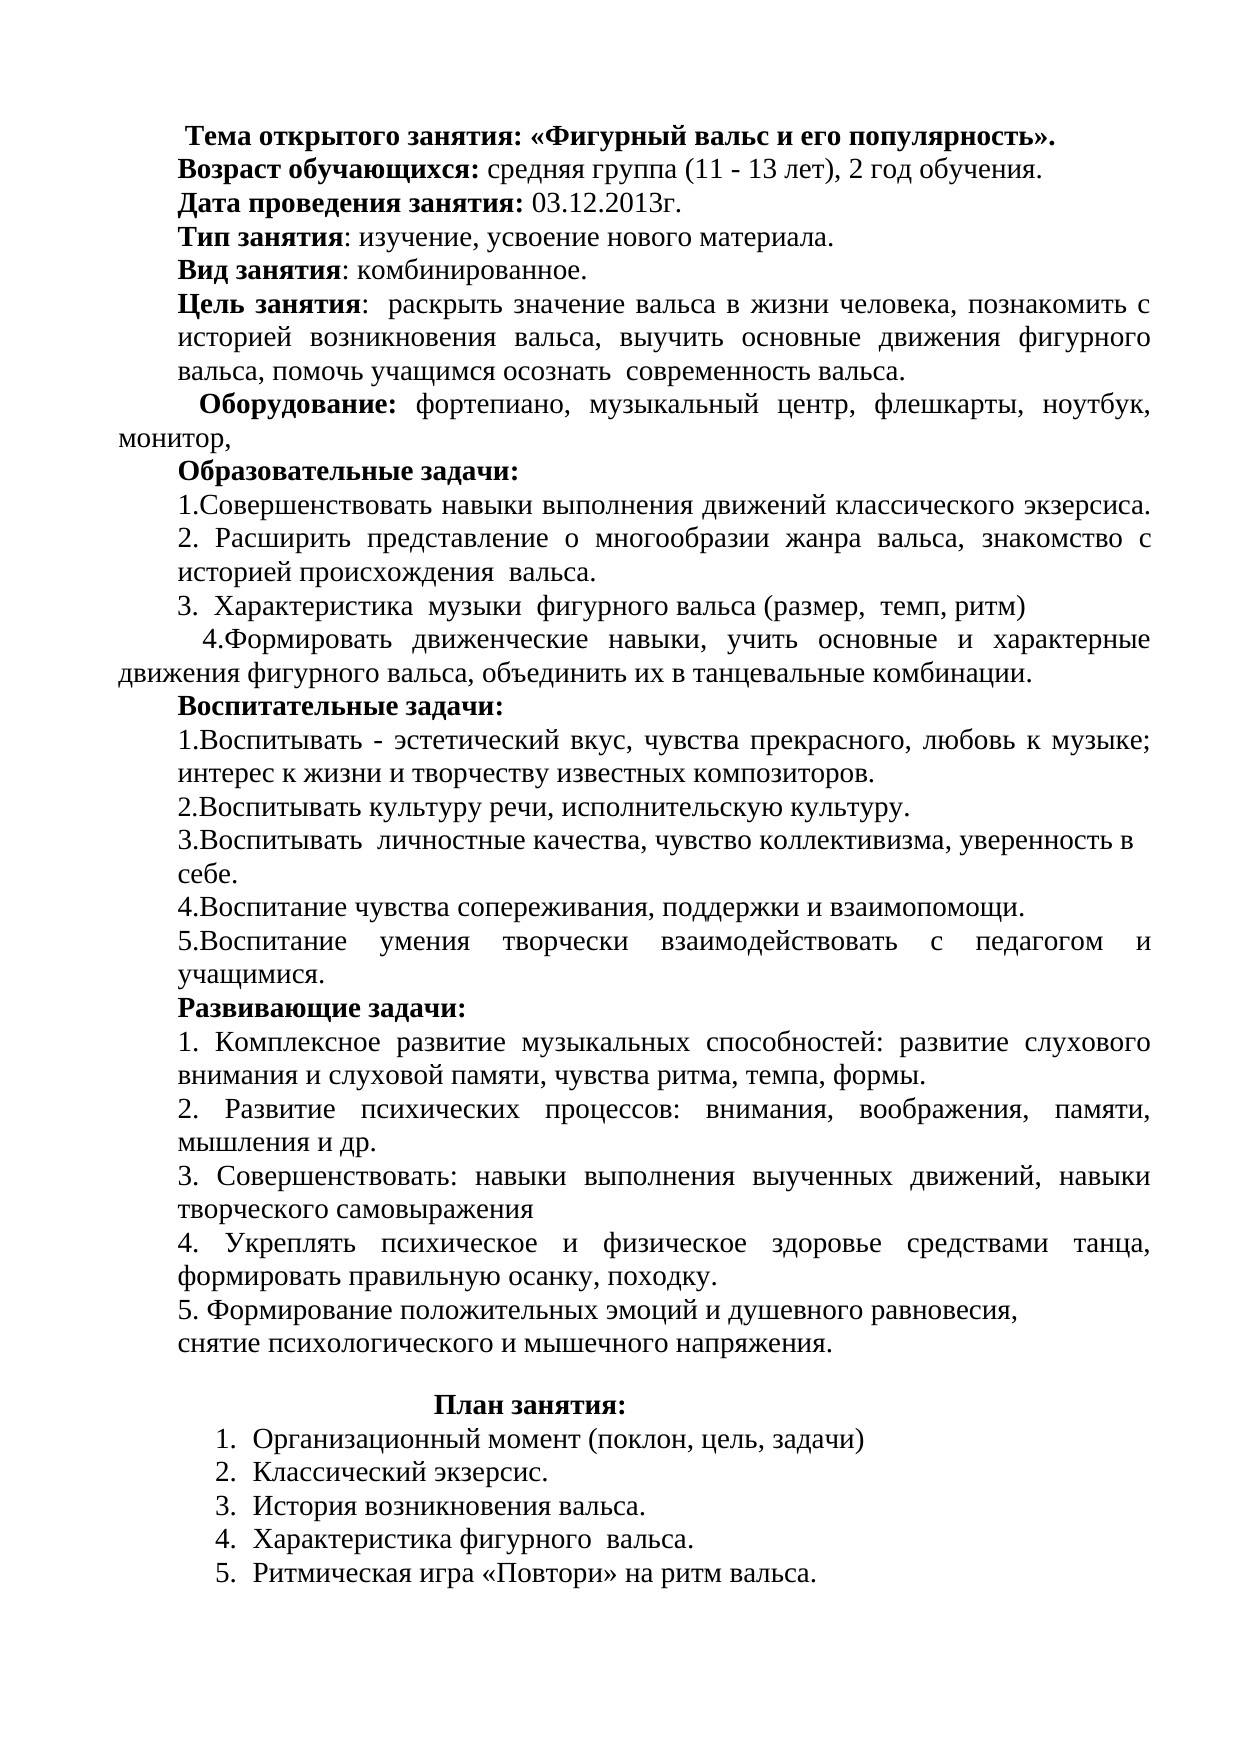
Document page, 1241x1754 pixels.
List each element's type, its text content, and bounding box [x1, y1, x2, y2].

list Организационный момент (поклон, цель, задачи) [215, 1421, 1152, 1454]
text Цель занятия: раскрыть значение вальса в жизни человека, познакомить с историей возникновения вальса, выучить основные движения фигурного вальса, помочь учащимся осознать современность вальса. [177, 286, 1152, 386]
text 5. Формирование положительных эмоций и душевного равновесия, [177, 1292, 1152, 1326]
text 3. Совершенствовать: навыки выполнения выученных движений, навыки творческого самовыражения [177, 1158, 1152, 1225]
text Образовательные задачи: [177, 453, 1152, 487]
text Вид занятия: комбинированное. [177, 252, 1152, 286]
text Развивающие задачи: [177, 990, 1152, 1024]
text снятие психологического и мышечного напряжения. [177, 1326, 1152, 1359]
text План занятия: [215, 1387, 1152, 1421]
text 5.Воспитание умения творчески взаимодействовать с педагогом и учащимися. [177, 923, 1152, 990]
text Дата проведения занятия: 03.12.2013г. [177, 185, 1152, 219]
text 1.Совершенствовать навыки выполнения движений классического экзерсиса. 2. Расширить представление о многообразии жанра вальса, знакомство с историей происхождения вальса. [177, 487, 1152, 588]
list История возникновения вальса. [215, 1488, 1152, 1521]
text Тип занятия: изучение, усвоение нового материала. [177, 219, 1152, 252]
text 2. Развитие психических процессов: внимания, воображения, памяти, мышления и др. [177, 1091, 1152, 1158]
text 3.Воспитывать личностные качества, чувство коллективизма, уверенность в себе. [177, 822, 1152, 889]
text 4. Укреплять психическое и физическое здоровье средствами танца, формировать правильную осанку, походку. [177, 1225, 1152, 1292]
text Воспитательные задачи: [177, 688, 1152, 722]
list Классический экзерсис. [215, 1454, 1152, 1488]
text 2.Воспитывать культуру речи, исполнительскую культуру. [177, 789, 1152, 822]
text Оборудование: фортепиано, музыкальный центр, флешкарты, ноутбук, монитор, [118, 386, 1152, 453]
text 1.Воспитывать - эстетический вкус, чувства прекрасного, любовь к музыке; интерес к жизни и творчеству известных композиторов. [177, 722, 1152, 789]
list Ритмическая игра «Повтори» на ритм вальса. [215, 1555, 1152, 1588]
text 3. Характеристика музыки фигурного вальса (размер, темп, ритм) [118, 588, 1152, 621]
text 4.Формировать движенческие навыки, учить основные и характерные движения фигурного вальса, объединить их в танцевальные комбинации. [118, 621, 1152, 688]
text Тема открытого занятия: «Фигурный вальс и его популярность». [177, 118, 1152, 152]
text Возраст обучающихся: средняя группа (11 - 13 лет), 2 год обучения. [177, 152, 1152, 185]
list Характеристика фигурного вальса. [215, 1521, 1152, 1555]
text 1. Комплексное развитие музыкальных способностей: развитие слухового внимания и слуховой памяти, чувства ритма, темпа, формы. [177, 1024, 1152, 1091]
text 4.Воспитание чувства сопереживания, поддержки и взаимопомощи. [177, 889, 1152, 923]
